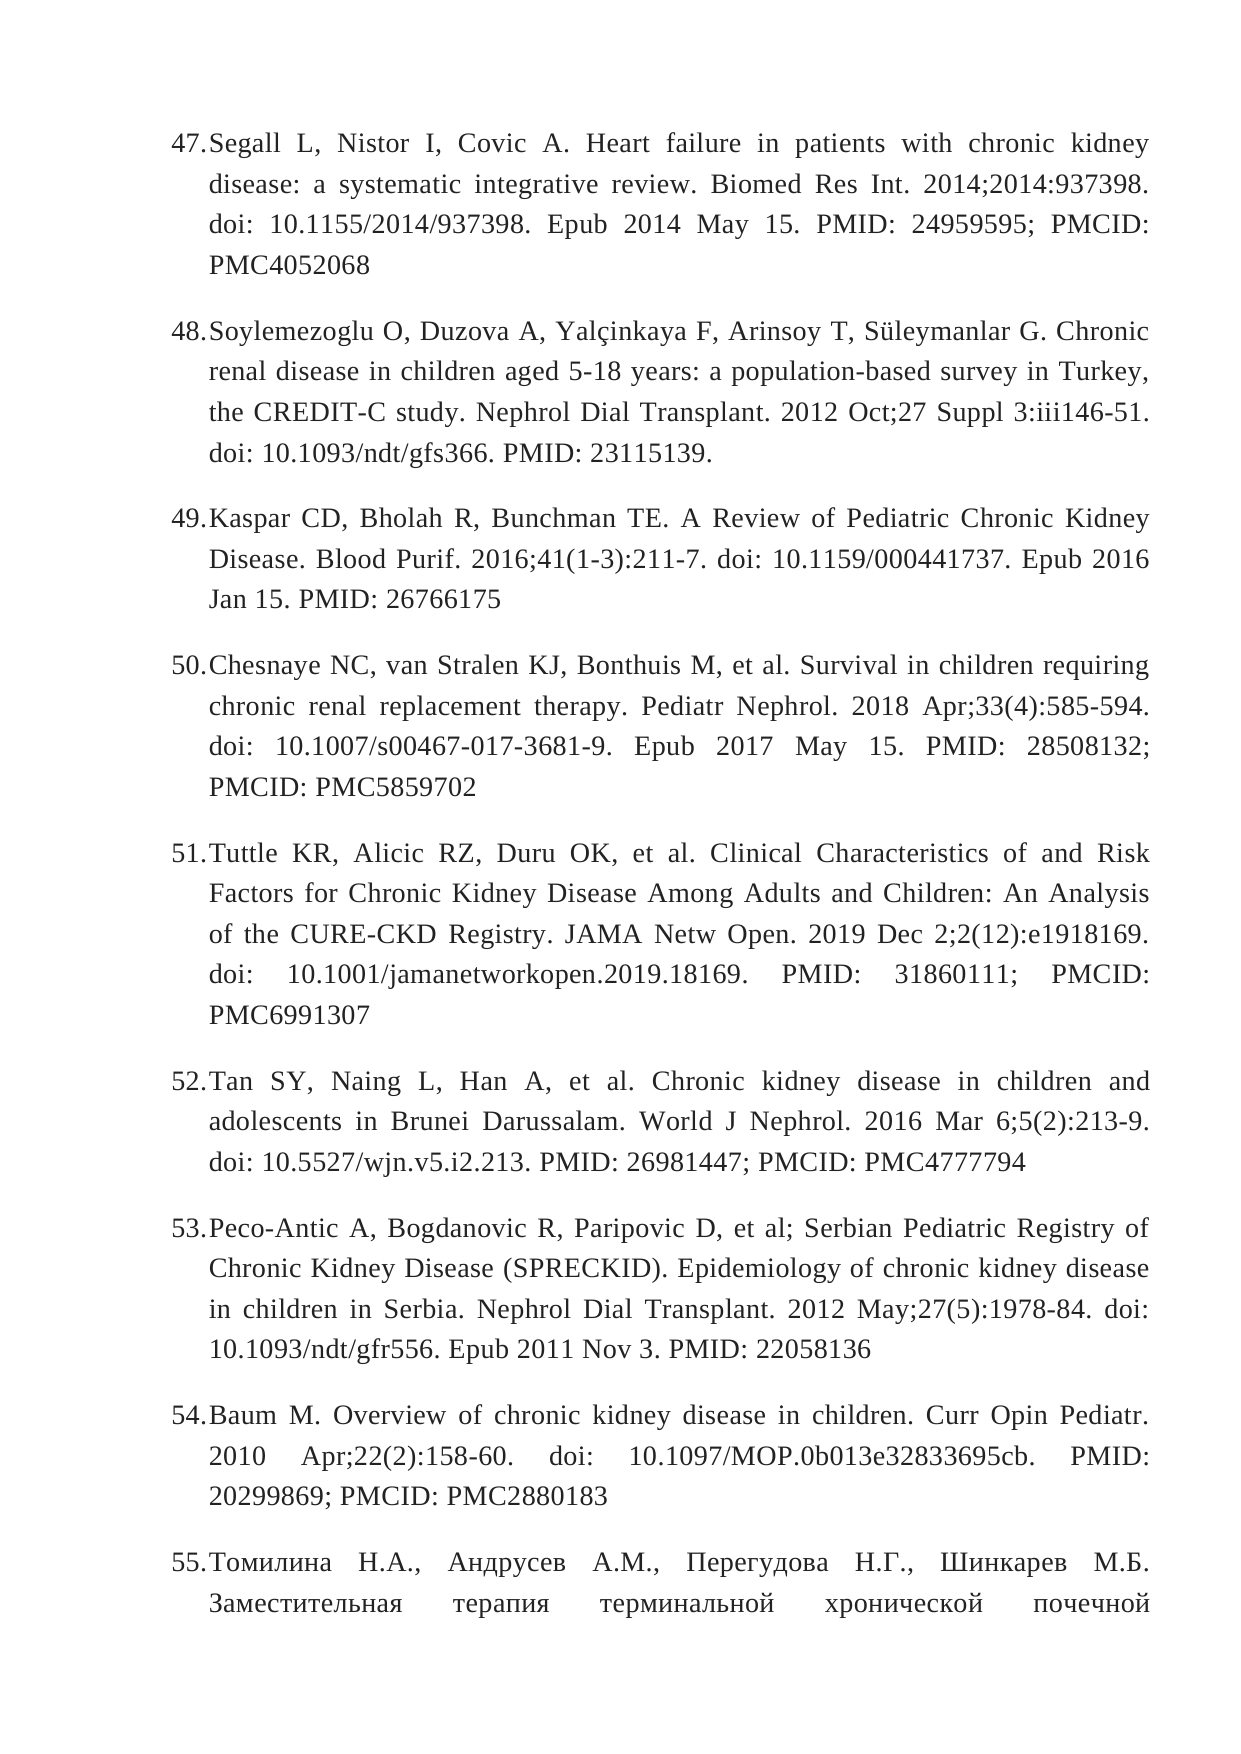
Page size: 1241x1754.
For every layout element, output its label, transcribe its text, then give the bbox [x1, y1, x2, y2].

list Peco-Antic A, Bogdanovic R, Paripovic D, et al; Serbian Pediatric Registry of Chronic Kidney Disease (SPRECKID). Epidemiology of chronic kidney disease in children in Serbia. Nephrol Dial Transplant. 2012 May;27(5):1978-84. doi: 10.1093/ndt/gfr556. Epub 2011 Nov 3. PMID: 22058136 [171, 1202, 1152, 1365]
list Segall L, Nistor I, Covic A. Heart failure in patients with chronic kidney disease: a systematic integrative review. Biomed Res Int. 2014;2014:937398. doi: 10.1155/2014/937398. Epub 2014 May 15. PMID: 24959595; PMCID: PMC4052068 [171, 118, 1152, 281]
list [171, 1537, 1152, 1618]
list Baum M. Overview of chronic kidney disease in children. Curr Opin Pediatr. 2010 Apr;22(2):158-60. doi: 10.1097/MOP.0b013e32833695cb. PMID: 20299869; PMCID: PMC2880183 [171, 1390, 1152, 1512]
list Kaspar CD, Bholah R, Bunchman TE. A Review of Pediatric Chronic Kidney Disease. Blood Purif. 2016;41(1-3):211-7. doi: 10.1159/000441737. Epub 2016 Jan 15. PMID: 26766175 [171, 493, 1152, 615]
list Tuttle KR, Alicic RZ, Duru OK, et al. Clinical Characteristics of and Risk Factors for Chronic Kidney Disease Among Adults and Children: An Analysis of the CURE-CKD Registry. JAMA Netw Open. 2019 Dec 2;2(12):e1918169. doi: 10.1001/jamanetworkopen.2019.18169. PMID: 31860111; PMCID: PMC6991307 [171, 827, 1152, 1031]
list Tan SY, Naing L, Han A, et al. Chronic kidney disease in children and adolescents in Brunei Darussalam. World J Nephrol. 2016 Mar 6;5(2):213-9. doi: 10.5527/wjn.v5.i2.213. PMID: 26981447; PMCID: PMC4777794 [171, 1056, 1152, 1177]
list Chesnaye NC, van Stralen KJ, Bonthuis M, et al. Survival in children requiring chronic renal replacement therapy. Pediatr Nephrol. 2018 Apr;33(4):585-594. doi: 10.1007/s00467-017-3681-9. Epub 2017 May 15. PMID: 28508132; PMCID: PMC5859702 [171, 640, 1152, 802]
list Soylemezoglu O, Duzova A, Yalçinkaya F, Arinsoy T, Süleymanlar G. Chronic renal disease in children aged 5-18 years: a population-based survey in Turkey, the CREDIT-C study. Nephrol Dial Transplant. 2012 Oct;27 Suppl 3:iii146-51. doi: 10.1093/ndt/gfs366. PMID: 23115139. [171, 306, 1152, 468]
